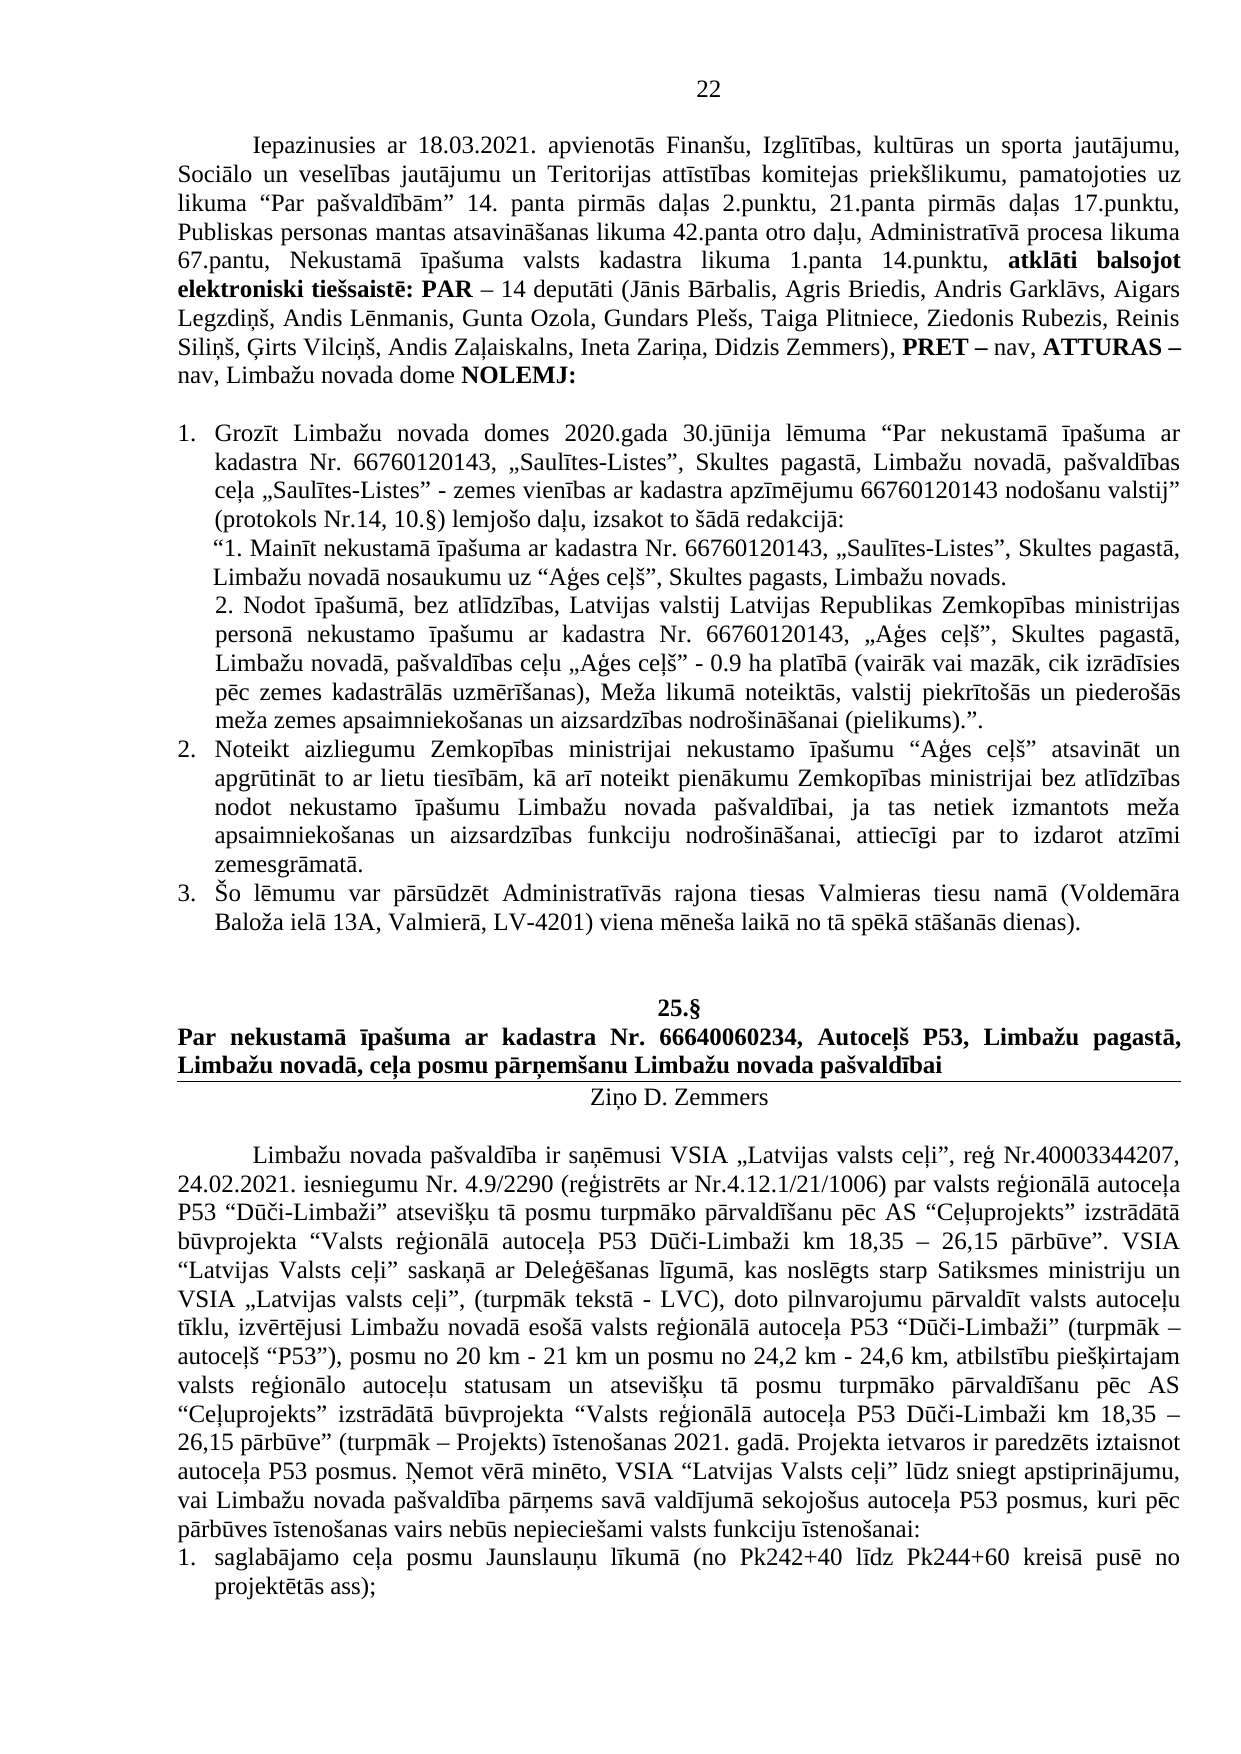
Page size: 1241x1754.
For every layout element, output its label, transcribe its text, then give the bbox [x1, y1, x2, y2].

text 2. Nodot īpašumā, bez atlīdzības, Latvijas valstij Latvijas Republikas Zemkopības ministrijas personā nekustamo īpašumu ar kadastra Nr. 66760120143, „Aģes ceļš”, Skultes pagastā, Limbažu novadā, pašvaldības ceļu „Aģes ceļš” - 0.9 ha platībā (vairāk vai mazāk, cik izrādīsies pēc zemes kadastrālās uzmērīšanas), Meža likumā noteiktās, valstij piekrītošās un piederošās meža zemes apsaimniekošanas un aizsardzības nodrošināšanai (pielikums).”. [215, 591, 1181, 734]
list Grozīt Limbažu novada domes 2020.gada 30.jūnija lēmuma “Par nekustamā īpašuma ar kadastra Nr. 66760120143, „Saulītes-Listes”, Skultes pagastā, Limbažu novadā, pašvaldības ceļa „Saulītes-Listes” - zemes vienības ar kadastra apzīmējumu 66760120143 nodošanu valstij” (protokols Nr.14, 10.§) lemjošo daļu, izsakot to šādā redakcijā: [177, 418, 1181, 533]
text Limbažu novada pašvaldība ir saņēmusi VSIA „Latvijas valsts ceļi”, reģ Nr.40003344207, 24.02.2021. iesniegumu Nr. 4.9/2290 (reģistrēts ar Nr.4.12.1/21/1006) par valsts reģionālā autoceļa P53 “Dūči-Limbaži” atsevišķu tā posmu turpmāko pārvaldīšanu pēc AS “Ceļuprojekts” izstrādātā būvprojekta “Valsts reģionālā autoceļa P53 Dūči-Limbaži km 18,35 – 26,15 pārbūve”. VSIA “Latvijas Valsts ceļi” saskaņā ar Deleģēšanas līgumā, kas noslēgts starp Satiksmes ministriju un VSIA „Latvijas valsts ceļi”, (turpmāk tekstā - LVC), doto pilnvarojumu pārvaldīt valsts autoceļu tīklu, izvērtējusi Limbažu novadā esošā valsts reģionālā autoceļa P53 “Dūči-Limbaži” (turpmāk – autoceļš “P53”), posmu no 20 km - 21 km un posmu no 24,2 km - 24,6 km, atbilstību piešķirtajam valsts reģionālo autoceļu statusam un atsevišķu tā posmu turpmāko pārvaldīšanu pēc AS “Ceļuprojekts” izstrādātā būvprojekta “Valsts reģionālā autoceļa P53 Dūči-Limbaži km 18,35 – 26,15 pārbūve” (turpmāk – Projekts) īstenošanas 2021. gadā. Projekta ietvaros ir paredzēts iztaisnot autoceļa P53 posmus. Ņemot vērā minēto, VSIA “Latvijas Valsts ceļi” lūdz sniegt apstiprinājumu, vai Limbažu novada pašvaldība pārņems savā valdījumā sekojošus autoceļa P53 posmus, kuri pēc pārbūves īstenošanas vairs nebūs nepieciešami valsts funkciju īstenošanai: [177, 1140, 1181, 1542]
list saglabājamo ceļa posmu Jaunslauņu līkumā (no Pk242+40 līdz Pk244+60 kreisā pusē no projektētās ass); [177, 1542, 1181, 1600]
list Noteikt aizliegumu Zemkopības ministrijai nekustamo īpašumu “Aģes ceļš” atsavināt un apgrūtināt to ar lietu tiesībām, kā arī noteikt pienākumu Zemkopības ministrijai bez atlīdzības nodot nekustamo īpašumu Limbažu novada pašvaldībai, ja tas netiek izmantots meža apsaimniekošanas un aizsardzības funkciju nodrošināšanai, attiecīgi par to izdarot atzīmi zemesgrāmatā. [177, 734, 1181, 878]
text Ziņo D. Zemmers [177, 1082, 1181, 1111]
text Par nekustamā īpašuma ar kadastra Nr. 66640060234, Autoceļš P53, Limbažu pagastā, Limbažu novadā, ceļa posmu pārņemšanu Limbažu novada pašvaldībai [177, 1022, 1181, 1081]
subtitle 25.§ [177, 993, 1181, 1022]
text Iepazinusies ar 18.03.2021. apvienotās Finanšu, Izglītības, kultūras un sporta jautājumu, Sociālo un veselības jautājumu un Teritorijas attīstības komitejas priekšlikumu, pamatojoties uz likuma “Par pašvaldībām” 14. panta pirmās daļas 2.punktu, 21.panta pirmās daļas 17.punktu, Publiskas personas mantas atsavināšanas likuma 42.panta otro daļu, Administratīvā procesa likuma 67.pantu, Nekustamā īpašuma valsts kadastra likuma 1.panta 14.punktu, atklāti balsojot elektroniski tiešsaistē: PAR – 14 deputāti (Jānis Bārbalis, Agris Briedis, Andris Garklāvs, Aigars Legzdiņš, Andis Lēnmanis, Gunta Ozola, Gundars Plešs, Taiga Plitniece, Ziedonis Rubezis, Reinis Siliņš, Ģirts Vilciņš, Andis Zaļaiskalns, Ineta Zariņa, Didzis Zemmers), PRET – nav, ATTURAS – nav, Limbažu novada dome NOLEMJ: [177, 131, 1181, 389]
text “1. Mainīt nekustamā īpašuma ar kadastra Nr. 66760120143, „Saulītes-Listes”, Skultes pagastā, Limbažu novadā nosaukumu uz “Aģes ceļš”, Skultes pagasts, Limbažu novads. [213, 533, 1181, 591]
list Šo lēmumu var pārsūdzēt Administratīvās rajona tiesas Valmieras tiesu namā (Voldemāra Baloža ielā 13A, Valmierā, LV-4201) viena mēneša laikā no tā spēkā stāšanās dienas). [177, 878, 1181, 936]
